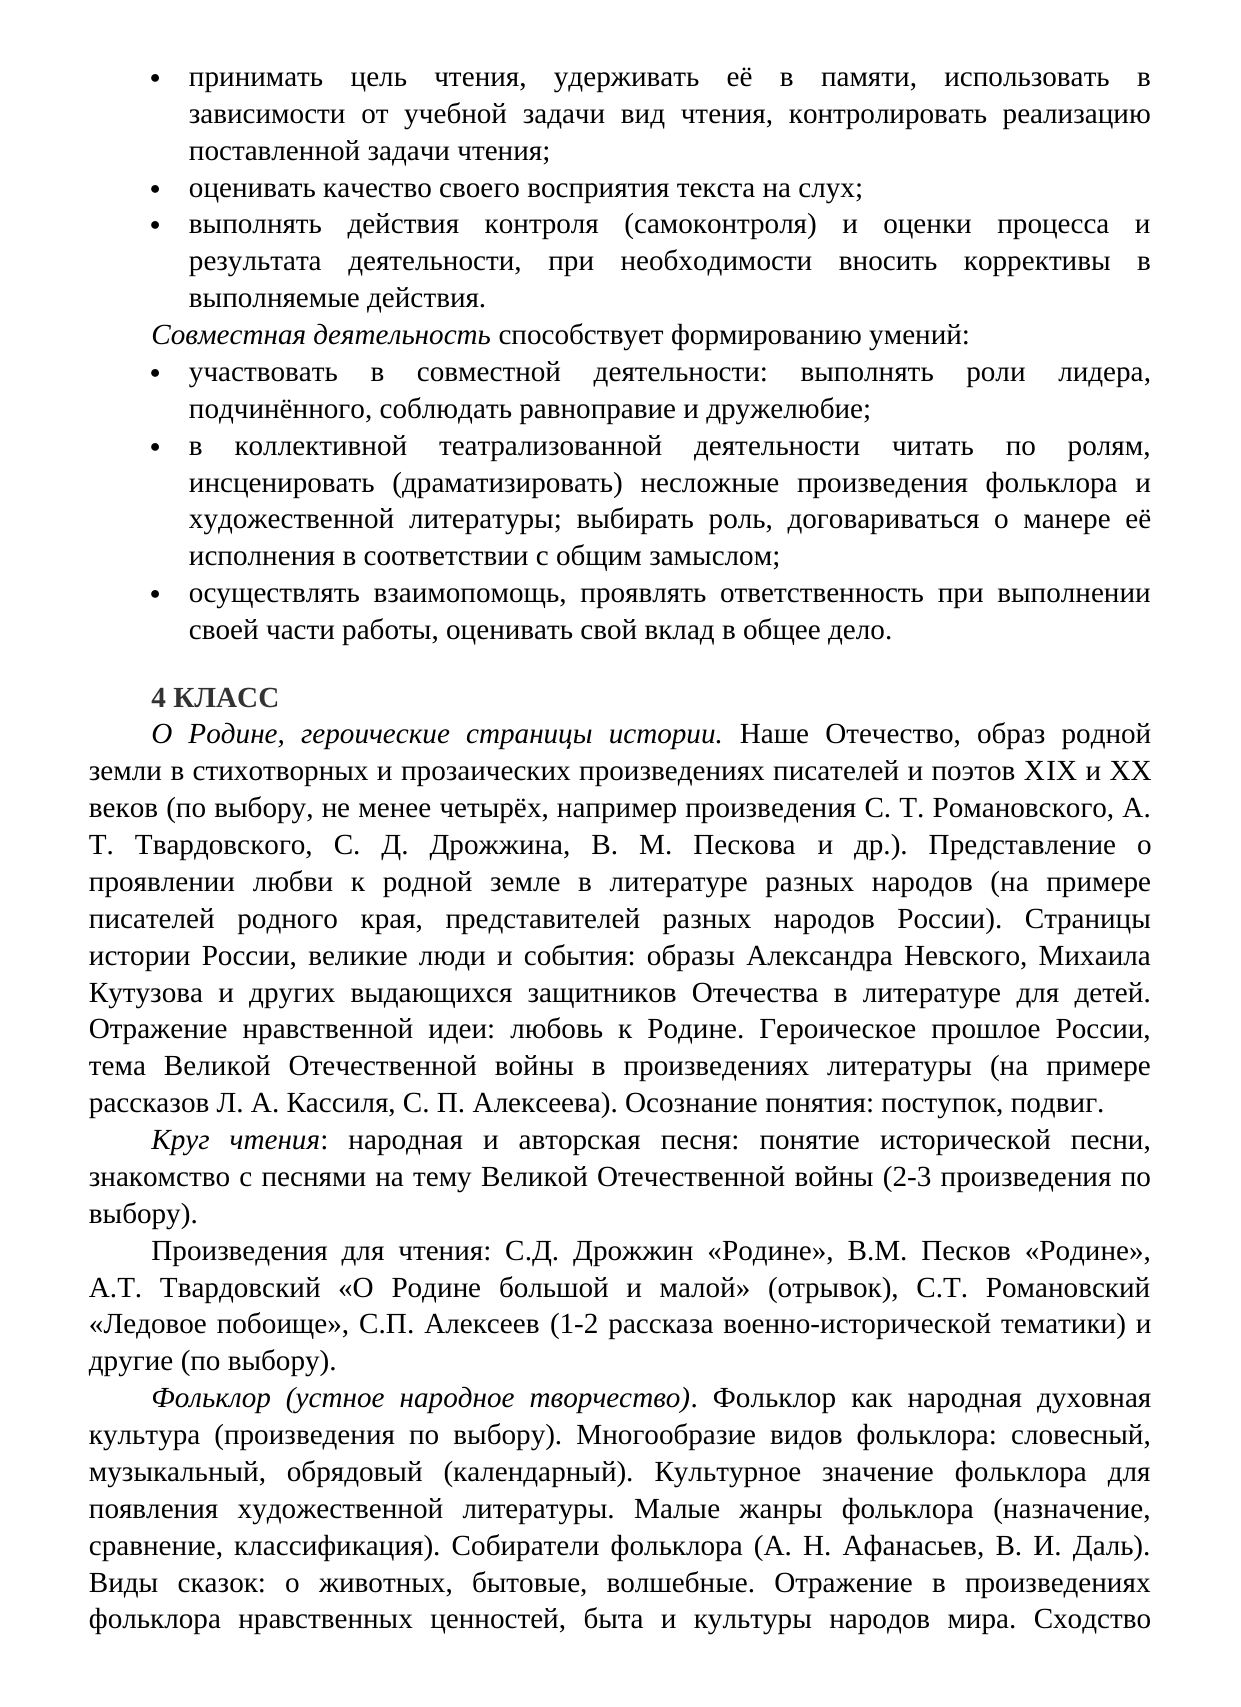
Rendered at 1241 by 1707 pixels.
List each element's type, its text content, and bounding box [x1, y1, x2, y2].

text Совместная деятельность способствует формированию умений: [89, 317, 1152, 351]
list в коллективной театрализованной деятельности читать по ролям, инсценировать (драматизировать) несложные произведения фольклора и художественной литературы; выбирать роль, договариваться о манере её исполнения в соответствии с общим замыслом; [151, 428, 1152, 572]
list выполнять действия контроля (самоконтроля) и оценки процесса и результата деятельности, при необходимости вносить коррективы в выполняемые действия. [151, 207, 1152, 314]
text О Родине, героические страницы истории. Наше Отечество, образ родной земли в стихотворных и прозаических произведениях писателей и поэтов ХIХ и ХХ веков (по выбору, не менее четырёх, например произведения С. Т. Романовского, А. Т. Твардовского, С. Д. Дрожжина, В. М. Пескова ‌и др.‌). Представление о проявлении любви к родной земле в литературе разных народов (на примере писателей родного края, представителей разных народов России). Страницы истории России, великие люди и события: образы Александра Невского, Михаила Кутузова и других выдающихся защитников Отечества в литературе для детей. Отражение нравственной идеи: любовь к Родине. Героическое прошлое России, тема Великой Отечественной войны в произведениях литературы (на примере рассказов Л. А. Кассиля, С. П. Алексеева). Осознание понятия: поступок, подвиг. [89, 717, 1152, 1119]
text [89, 1380, 1152, 1635]
text Произведения для чтения: С.Д. Дрожжин «Родине», В.М. Песков «Родине», А.Т. Твардовский «О Родине большой и малой» (отрывок), С.Т. Романовский «Ледовое побоище», С.П. Алексеев ‌(1-2 рассказа военно-исторической тематики) и другие (по выбору).‌ [89, 1233, 1152, 1377]
list осуществлять взаимопомощь, проявлять ответственность при выполнении своей части работы, оценивать свой вклад в общее дело. [151, 575, 1152, 646]
text Круг чтения: народная и авторская песня: понятие исторической песни, знакомство с песнями на тему Великой Отечественной войны (2-3 произведения по выбору). [89, 1122, 1152, 1229]
list участвовать в совместной деятельности: выполнять роли лидера, подчинённого, соблюдать равноправие и дружелюбие; [151, 354, 1152, 424]
list оценивать качество своего восприятия текста на слух; [151, 170, 1152, 203]
list принимать цель чтения, удерживать её в памяти, использовать в зависимости от учебной задачи вид чтения, контролировать реализацию поставленной задачи чтения; [151, 59, 1152, 166]
text 4 КЛАСС [89, 680, 1152, 713]
